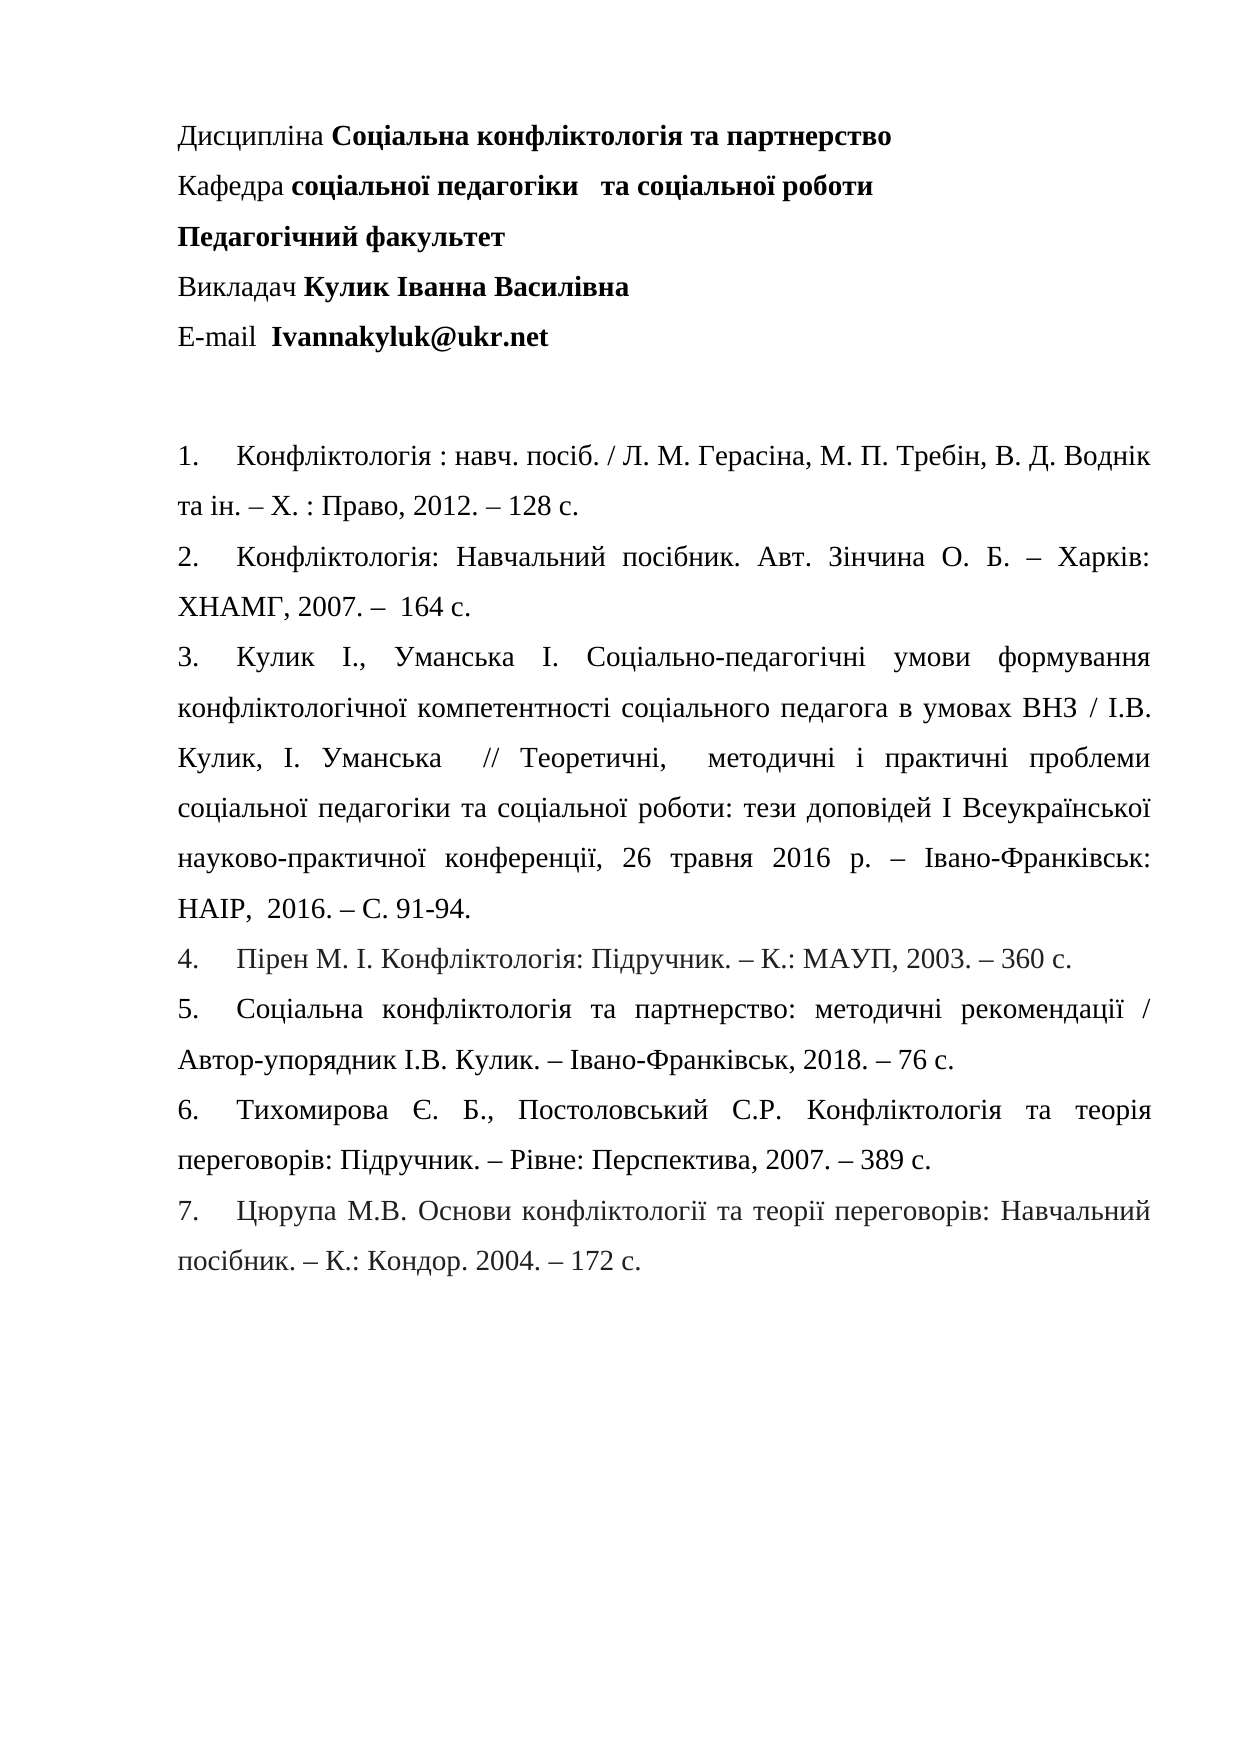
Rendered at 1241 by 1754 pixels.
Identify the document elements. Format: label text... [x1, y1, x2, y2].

list Пірен М. І. Конфліктологія: Підручник. – К.: МАУП, 2003. – 360 с. [177, 941, 1152, 975]
text E-mail Ivannakyluk@ukr.net [177, 319, 1152, 353]
list Конфліктологія : навч. посіб. / Л. М. Герасіна, М. П. Требін, В. Д. Воднік та ін. – Х. : Право, 2012. – 128 с. [177, 438, 1152, 522]
list Конфліктологія: Навчальний посібник. Авт. Зінчина О. Б. – Харків: ХНАМГ, 2007. – 164 с. [177, 539, 1152, 623]
list Цюрупа М.В. Основи конфліктології та теорії переговорів: Навчальний посібник. – К.: Кондор. 2004. – 172 с. [177, 1193, 1152, 1277]
list Соціальна конфліктологія та партнерство: методичні рекомендації / Автор-упорядник І.В. Кулик. – Івано-Франківськ, 2018. – 76 с. [177, 992, 1152, 1075]
list Тихомирова Є. Б., Постоловський С.Р. Конфліктологія та теорія переговорів: Підручник. – Рівне: Перспектива, 2007. – 389 с. [177, 1092, 1152, 1176]
list Кулик І., Уманська І. Соціально-педагогічні умови формування конфліктологічної компетентності соціального педагога в умовах ВНЗ / І.В. Кулик, І. Уманська // Теоретичні, методичні і практичні проблеми соціальної педагогіки та соціальної роботи: тези доповідей І Всеукраїнської науково-практичної конференції, 26 травня 2016 р. – Івано-Франківськ: НАІР, 2016. – С. 91-94. [177, 639, 1152, 924]
text Дисципліна Соціальна конфліктологія та партнерство [177, 118, 1152, 152]
text Кафедра соціальної педагогіки та соціальної роботи Педагогічний факультет [177, 168, 1152, 252]
text Викладач Кулик Іванна Василівна [177, 269, 1152, 303]
